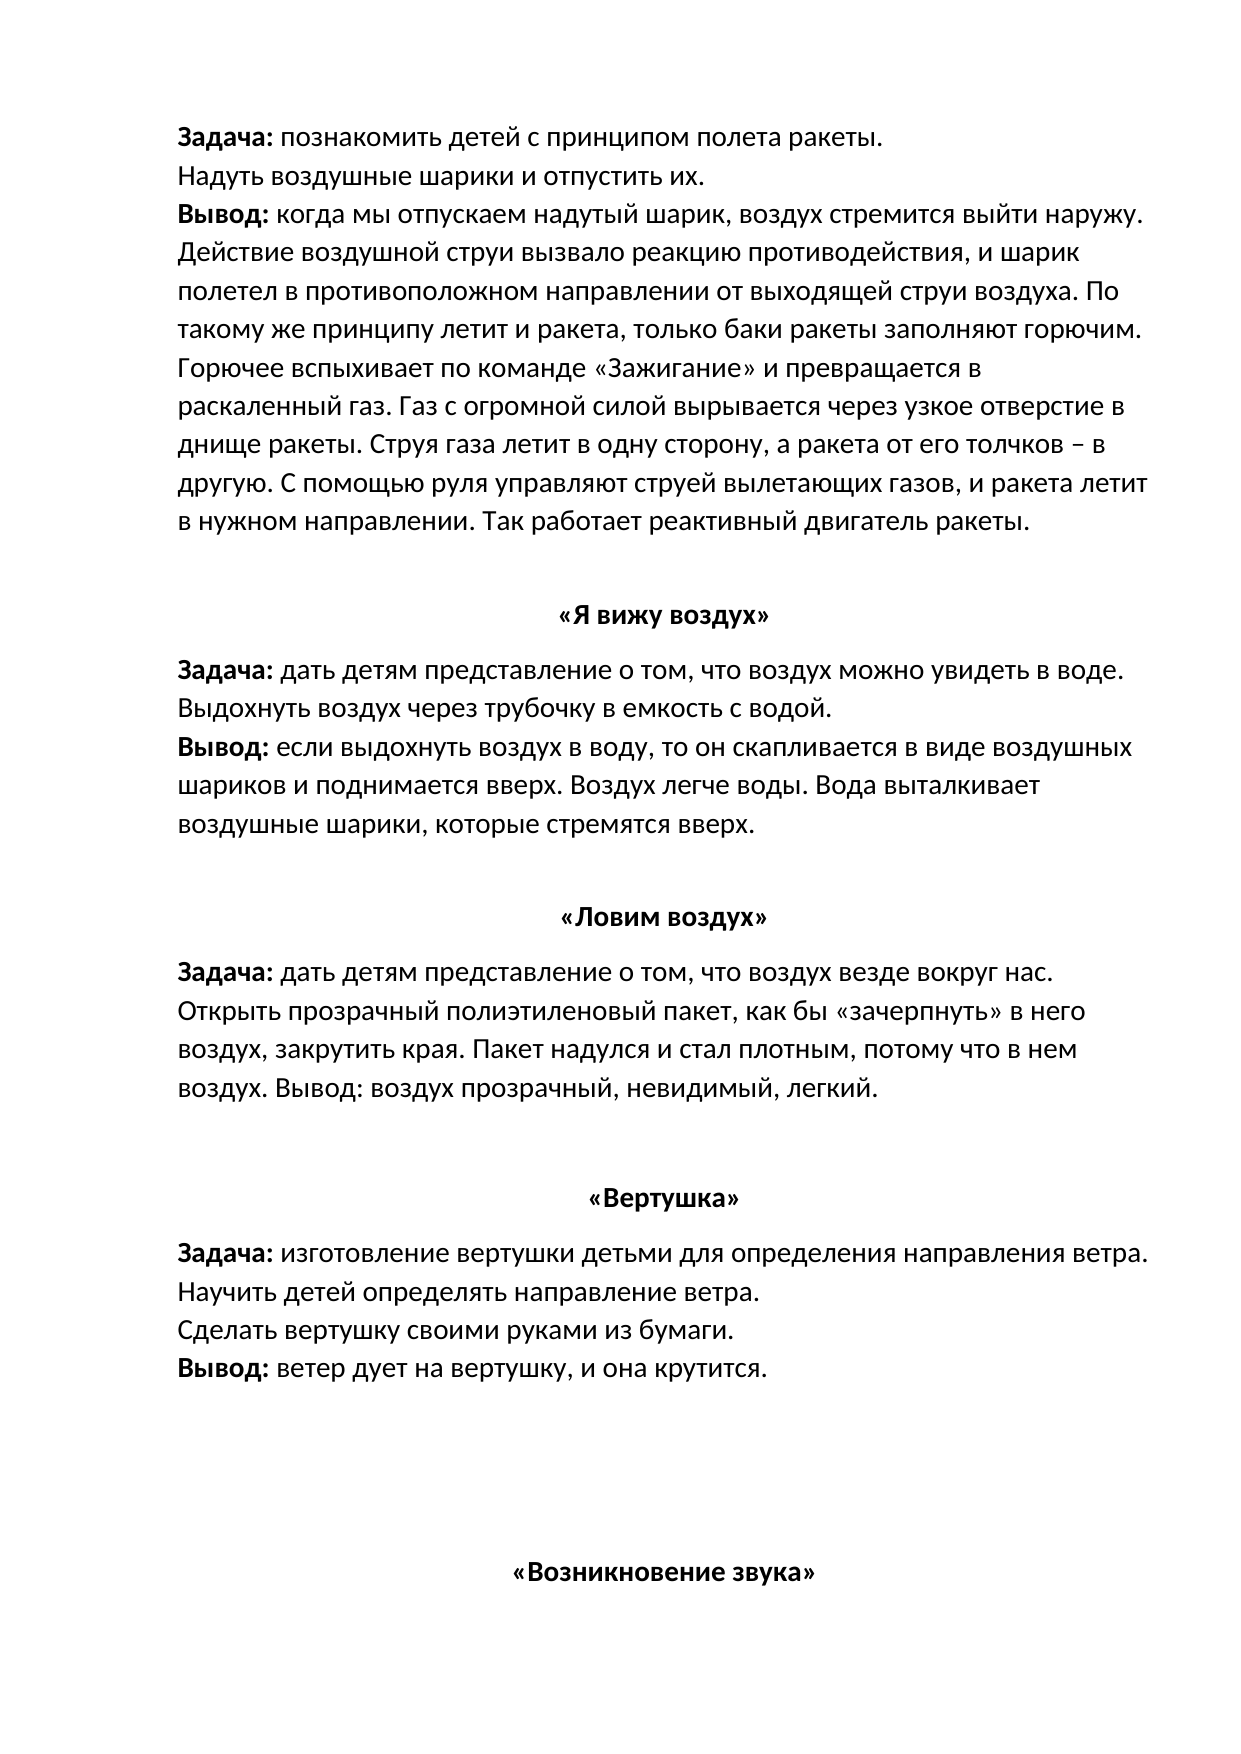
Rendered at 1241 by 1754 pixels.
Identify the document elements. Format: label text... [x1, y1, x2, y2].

text Задача: изготовление вертушки детьми для определения направления ветра. Научить детей определять направление ветра. Сделать вертушку своими руками из бумаги. Вывод: ветер дует на вертушку, и она крутится. [177, 1234, 1152, 1385]
text Задача: дать детям представление о том, что воздух везде вокруг нас. Открыть прозрачный полиэтиленовый пакет, как бы «зачерпнуть» в него воздух, закрутить края. Пакет надулся и стал плотным, потому что в нем воздух. Вывод: воздух прозрачный, невидимый, легкий. [177, 953, 1152, 1104]
text Задача: дать детям представление о том, что воздух можно увидеть в воде. Выдохнуть воздух через трубочку в емкость с водой. Вывод: если выдохнуть воздух в воду, то он скапливается в виде воздушных шариков и поднимается вверх. Воздух легче воды. Вода выталкивает воздушные шарики, которые стремятся вверх. [177, 651, 1152, 841]
text «Вертушка» [177, 1179, 1152, 1215]
text «Возникновение звука» [177, 1515, 1152, 1589]
text «Я вижу воздух» [177, 558, 1152, 632]
text «Ловим воздух» [177, 860, 1152, 934]
text Задача: познакомить детей с принципом полета ракеты. Надуть воздушные шарики и отпустить их. Вывод: когда мы отпускаем надутый шарик, воздух стремится выйти наружу. Действие воздушной струи вызвало реакцию противодействия, и шарик полетел в противоположном направлении от выходящей струи воздуха. По такому же принципу летит и ракета, только баки ракеты заполняют горючим. Горючее вспыхивает по команде «Зажигание» и превращается в раскаленный газ. Газ с огромной силой вырывается через узкое отверстие в днище ракеты. Струя газа летит в одну сторону, а ракета от его толчков – в другую. С помощью руля управляют струей вылетающих газов, и ракета летит в нужном направлении. Так работает реактивный двигатель ракеты. [177, 118, 1152, 538]
